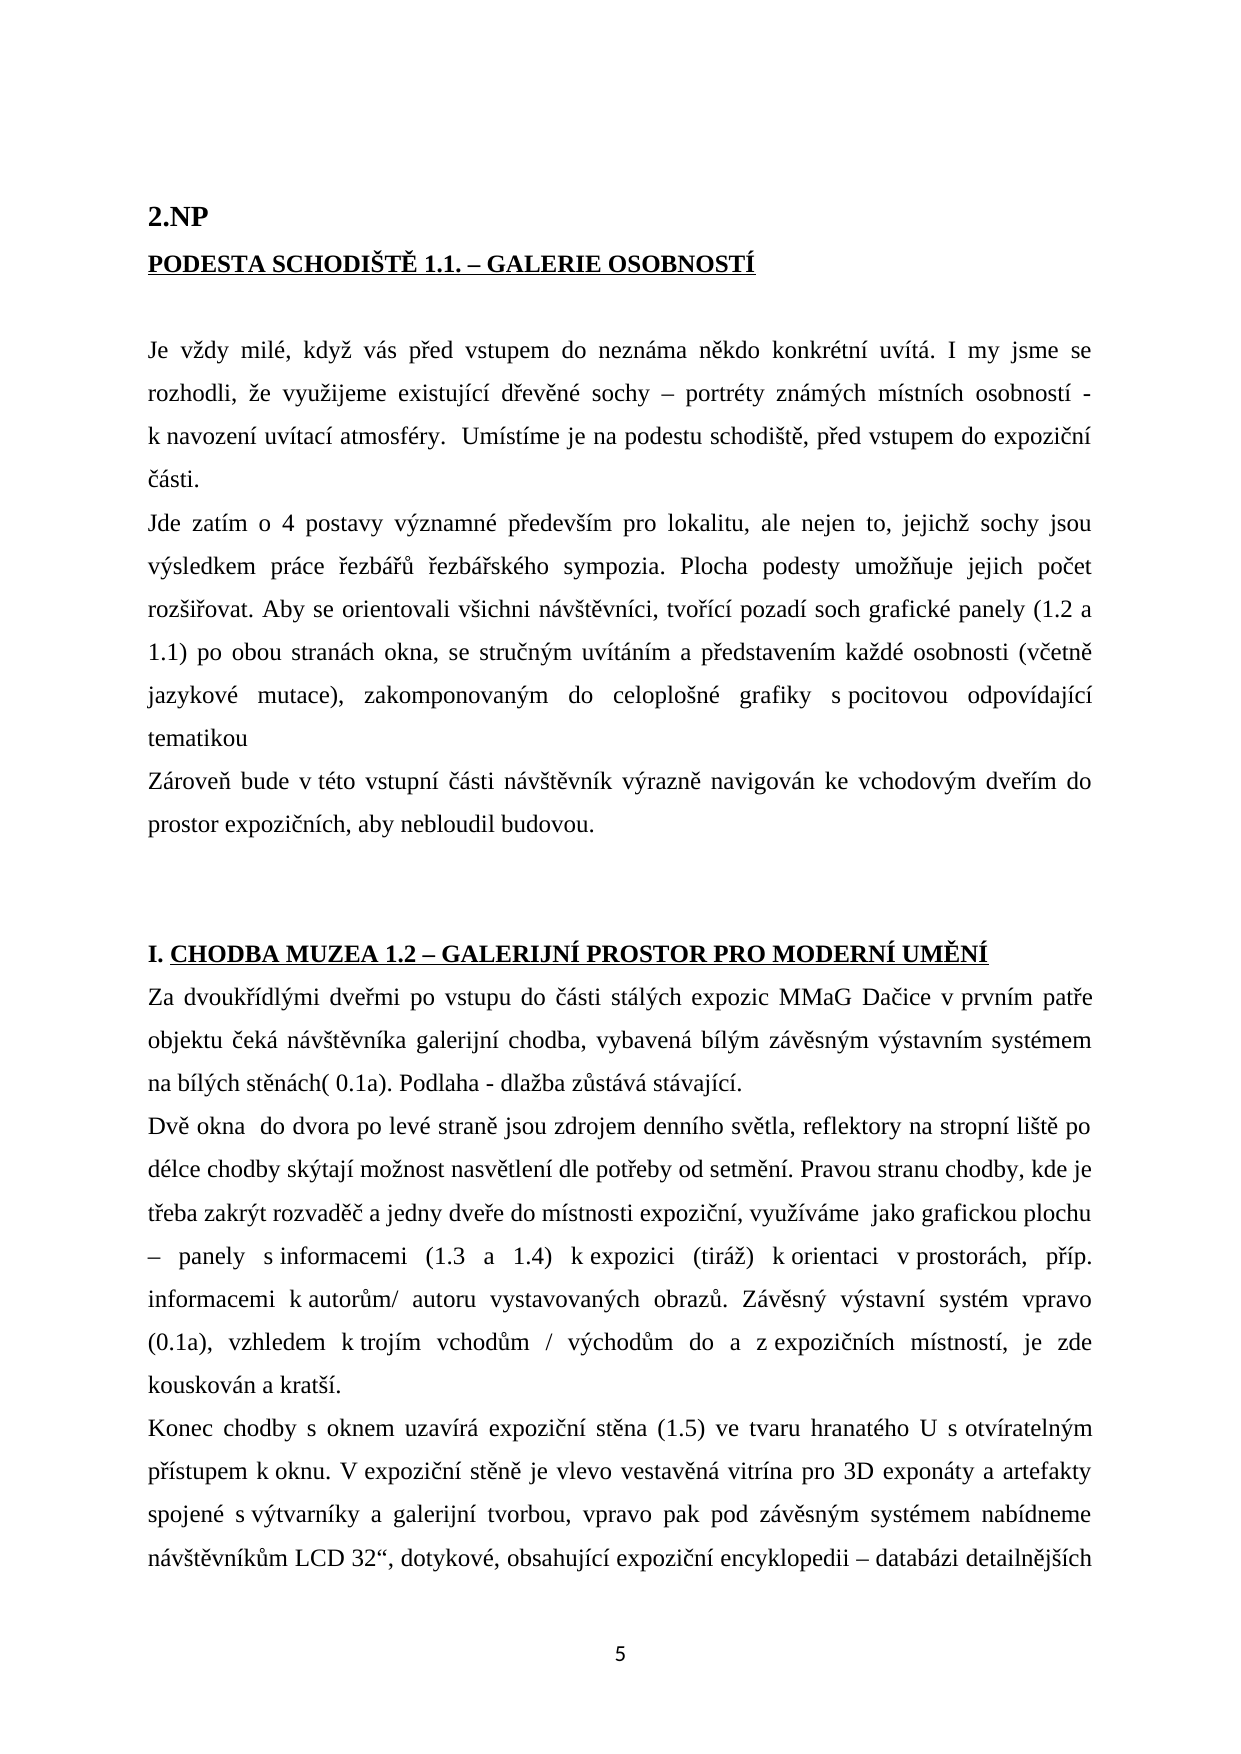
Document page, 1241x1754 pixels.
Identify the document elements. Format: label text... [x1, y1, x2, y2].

text Jde zatím o 4 postavy významné především pro lokalitu, ale nejen to, jejichž sochy jsou výsledkem práce řezbářů řezbářského sympozia. Plocha podesty umožňuje jejich počet rozšiřovat. Aby se orientovali všichni návštěvníci, tvořící pozadí soch grafické panely (1.2 a 1.1) po obou stranách okna, se stručným uvítáním a představením každé osobnosti (včetně jazykové mutace), zakomponovaným do celoplošné grafiky s pocitovou odpovídající tematikou [148, 508, 1093, 752]
text 2.NP [148, 199, 1093, 232]
text Za dvoukřídlými dveřmi po vstupu do části stálých expozic MMaG Dačice v prvním patře objektu čeká návštěvníka galerijní chodba, vybavená bílým závěsným výstavním systémem na bílých stěnách( 0.1a). Podlaha - dlažba zůstává stávající. [148, 982, 1093, 1097]
text Zároveň bude v této vstupní části návštěvník výrazně navigován ke vchodovým dveřím do prostor expozičních, aby nebloudil budovou. [148, 766, 1093, 838]
text Dvě okna do dvora po levé straně jsou zdrojem denního světla, reflektory na stropní liště po délce chodby skýtají možnost nasvětlení dle potřeby od setmění. Pravou stranu chodby, kde je třeba zakrýt rozvaděč a jedny dveře do místnosti expoziční, využíváme jako grafickou plochu – panely s informacemi (1.3 a 1.4) k expozici (tiráž) k orientaci v prostorách, příp. informacemi k autorům/ autoru vystavovaných obrazů. Závěsný výstavní systém vpravo (0.1a), vzhledem k trojím vchodům / východům do a z expozičních místností, je zde kouskován a kratší. [148, 1111, 1093, 1399]
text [148, 1413, 1093, 1571]
text Je vždy milé, když vás před vstupem do neznáma někdo konkrétní uvítá. I my jsme se rozhodli, že využijeme existující dřevěné sochy – portréty známých místních osobností - k navození uvítací atmosféry. Umístíme je na podestu schodiště, před vstupem do expoziční části. [148, 335, 1093, 493]
text PODESTA SCHODIŠTĚ 1.1. – GALERIE OSOBNOSTÍ [148, 249, 1093, 278]
text I. CHODBA MUZEA 1.2 – GALERIJNÍ PROSTOR PRO MODERNÍ UMĚNÍ [148, 939, 1093, 968]
